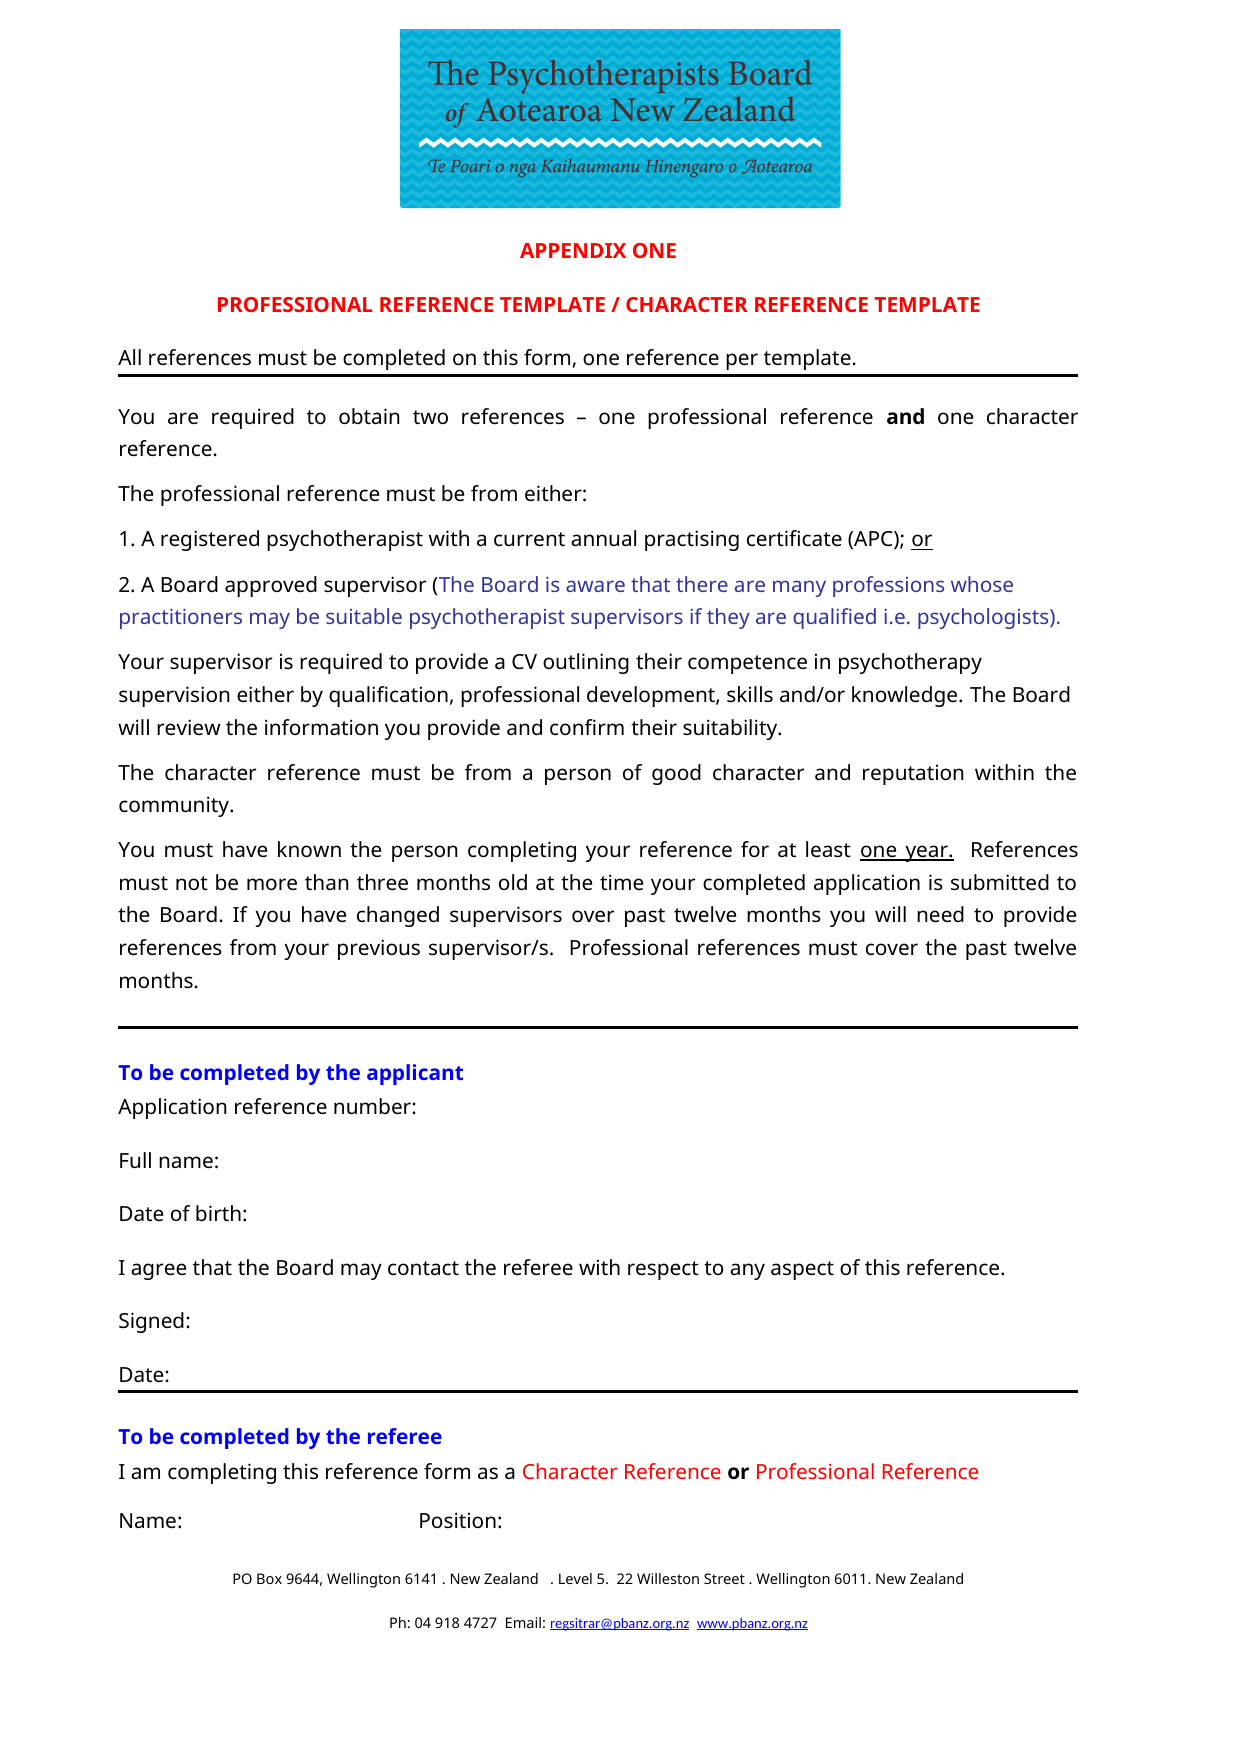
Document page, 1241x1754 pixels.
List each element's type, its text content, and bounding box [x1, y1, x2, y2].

text 2. A Board approved supervisor (The Board is aware that there are many professions whose practitioners may be suitable psychotherapist supervisors if they are qualified i.e. psychologists). [118, 570, 1078, 631]
picture [687, 29, 697, 33]
picture [715, 29, 726, 33]
text Signed: [118, 1306, 1078, 1335]
text You are required to obtain two references – one professional reference and one character reference. [118, 402, 1078, 463]
picture [485, 29, 496, 33]
picture [672, 29, 683, 33]
text The professional reference must be from either: [118, 479, 1078, 508]
text APPENDIX ONE [118, 236, 1078, 265]
subtitle To be completed by the applicant [118, 1058, 1078, 1086]
picture [529, 29, 539, 33]
text You must have known the person completing your reference for at least one year. References must not be more than three months old at the time your completed application is submitted to the Board. If you have changed supervisors over past twelve months you will need to provide references from your previous supervisor/s. Professional references must cover the past twelve months. [118, 835, 1078, 1026]
subtitle To be completed by the referee [118, 1422, 1078, 1451]
picture [457, 29, 468, 33]
picture [543, 29, 554, 33]
picture [658, 29, 669, 33]
picture [701, 29, 711, 33]
text Name: Position: [118, 1506, 1078, 1535]
picture [600, 29, 611, 33]
picture [383, 29, 857, 227]
picture [414, 29, 425, 33]
picture [744, 29, 755, 33]
text I agree that the Board may contact the referee with respect to any aspect of this reference. [118, 1253, 1078, 1281]
picture [586, 29, 597, 33]
picture [787, 29, 798, 33]
text Application reference number: [118, 1092, 1078, 1121]
text PROFESSIONAL REFERENCE TEMPLATE / CHARACTER REFERENCE TEMPLATE [118, 290, 1078, 318]
picture [759, 29, 769, 33]
text I am completing this reference form as a Character Reference or Professional Reference [118, 1457, 1078, 1486]
picture [515, 29, 525, 33]
picture [443, 29, 453, 33]
picture [729, 29, 741, 33]
picture [471, 29, 482, 33]
text The character reference must be from a person of good character and reputation within the community. [118, 758, 1078, 819]
text Date: [118, 1360, 1078, 1390]
picture [557, 29, 568, 33]
picture [644, 29, 654, 33]
picture [499, 29, 511, 33]
text 1. A registered psychotherapist with a current annual practising certificate (APC); or [118, 524, 1078, 553]
text Full name: [118, 1146, 1078, 1174]
picture [572, 29, 582, 33]
picture [428, 29, 439, 33]
picture [773, 29, 784, 33]
picture [802, 29, 826, 33]
picture [614, 29, 626, 33]
text Date of birth: [118, 1199, 1078, 1228]
text All references must be completed on this form, one reference per template. [118, 343, 1078, 374]
text Your supervisor is required to provide a CV outlining their competence in psychotherapy supervision either by qualification, professional development, skills and/or knowledge. The Board will review the information you provide and confirm their suitability. [118, 647, 1078, 741]
picture [630, 29, 640, 33]
